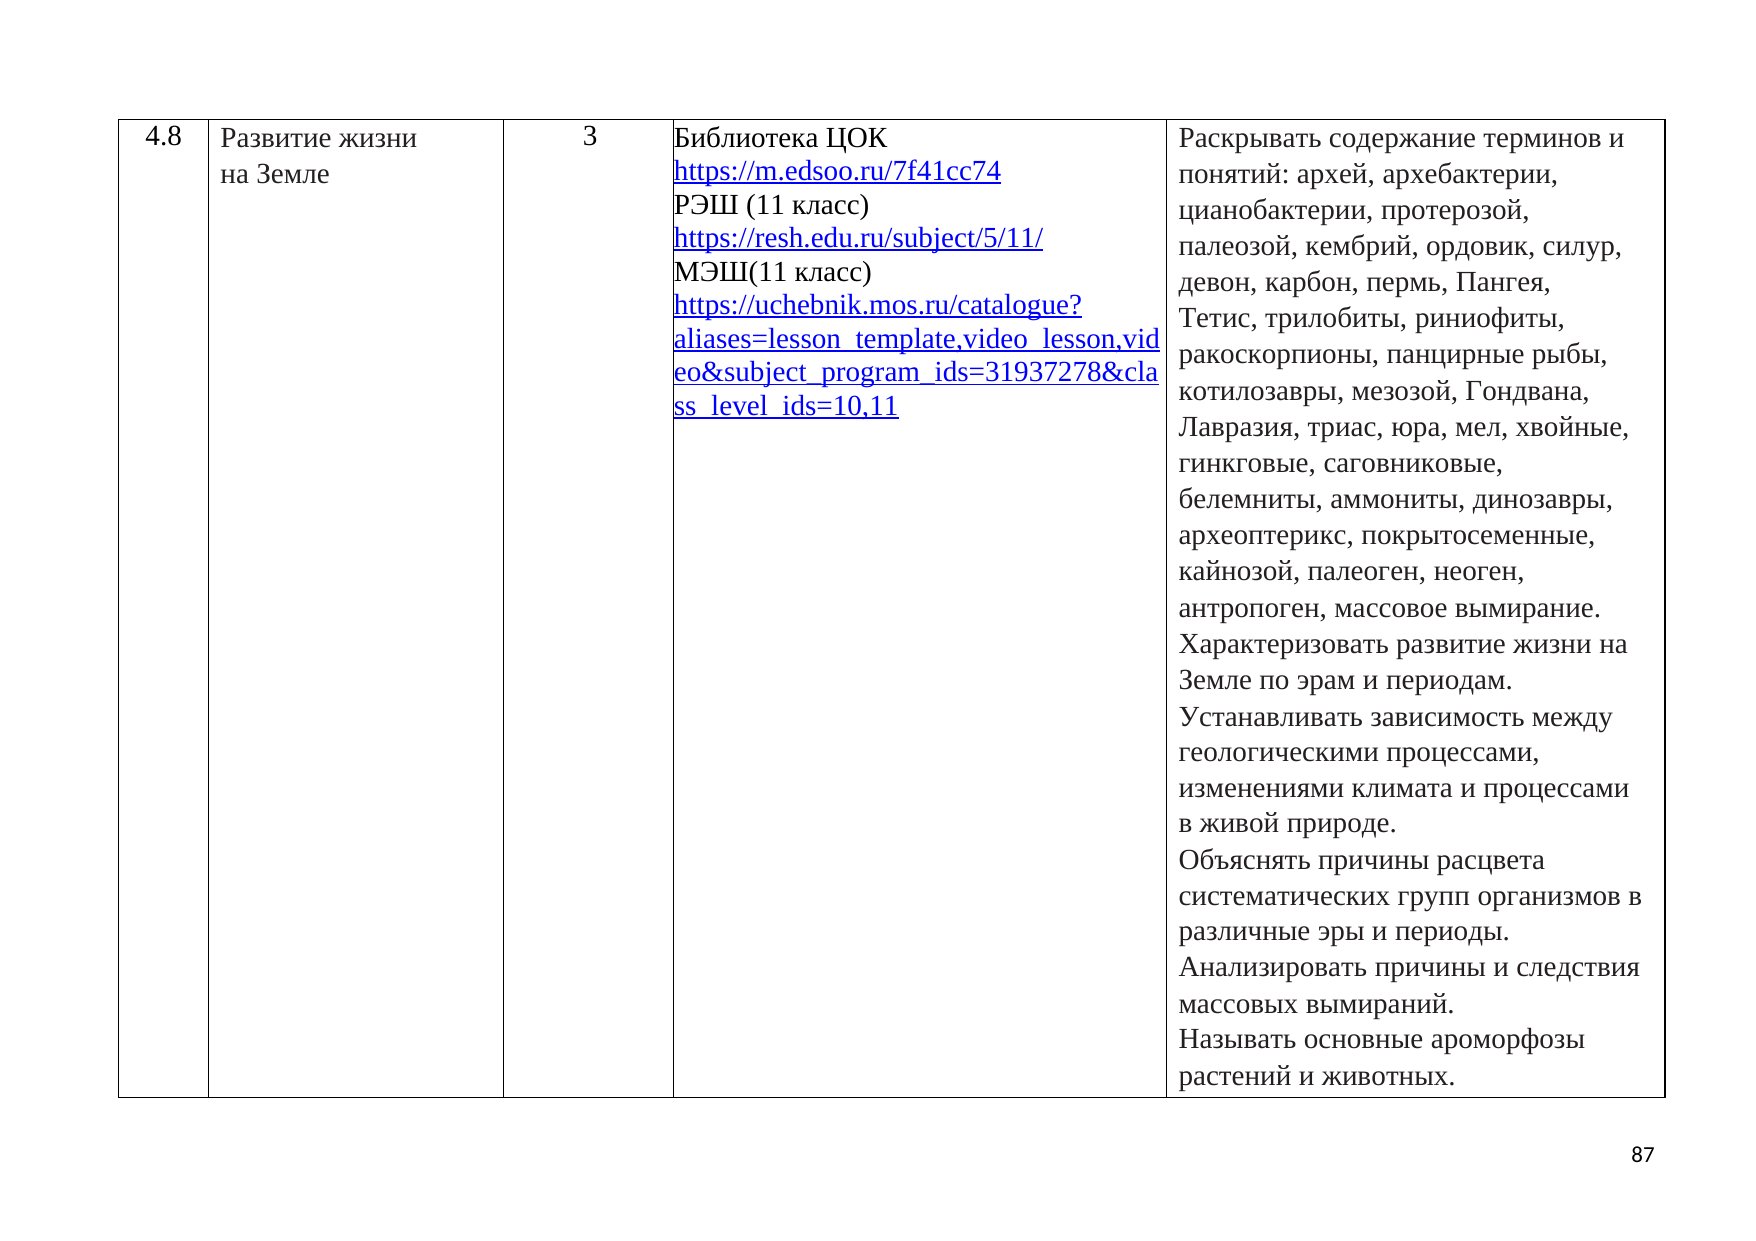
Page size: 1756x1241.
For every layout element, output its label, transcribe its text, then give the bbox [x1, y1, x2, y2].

table_header Развитие жизни на Земле [209, 120, 503, 1097]
table_header 3 [504, 120, 673, 1097]
table_header Раскрывать содержание терминов и понятий: архей, архебактерии, цианобактерии, протерозой, палеозой, кембрий, ордовик, силур, девон, карбон, пермь, Пангея, Тетис, трилобиты, риниофиты, ракоскорпионы, панцирные рыбы, котилозавры, мезозой, Гондвана, Лавразия, триас, юра, мел, хвойные, гинкговые, саговниковые, белемниты, аммониты, динозавры, археоптерикс, покрытосеменные, кайнозой, палеоген, неоген, антропоген, массовое вымирание. Характеризовать развитие жизни на Земле по эрам и периодам. Устанавливать зависимость между геологическими процессами, изменениями климата и процессами в живой природе. Объяснять причины расцвета систематических групп организмов в различные эры и периоды. Анализировать причины и следствия массовых вымираний. Называть основные ароморфозы растений и животных. [1167, 120, 1664, 1097]
table_header Библиотека ЦОК https://m.edsoo.ru/7f41cc74 РЭШ (11 класс) https://resh.edu.ru/subject/5/11/ МЭШ(11 класс) https://uchebnik.mos.ru/catalogue?aliases=lesson_template,video_lesson,video&subject_program_ids=31937278&class_level_ids=10,11 [674, 120, 1166, 1097]
table_header 4.8 [119, 120, 208, 1097]
